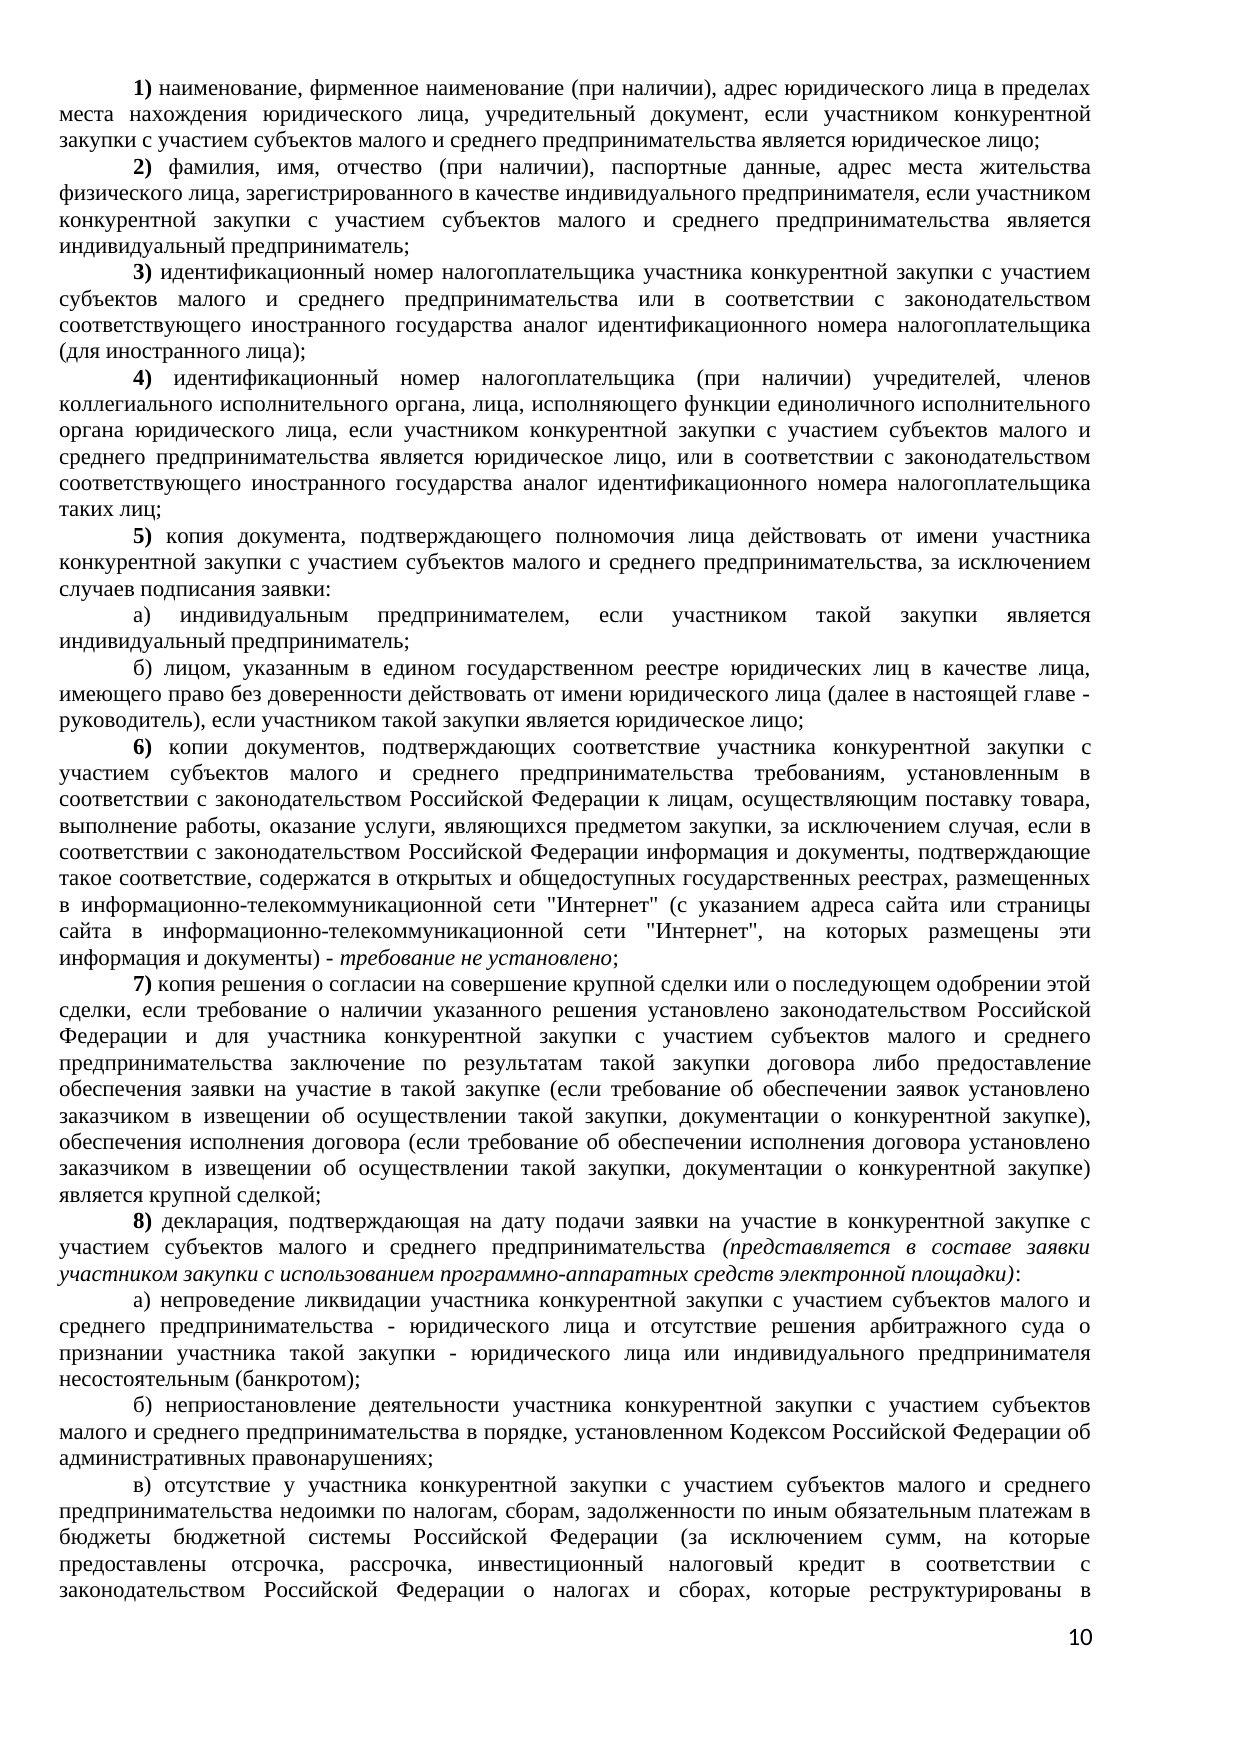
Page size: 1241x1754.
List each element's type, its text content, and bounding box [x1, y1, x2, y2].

text 6) копии документов, подтверждающих соответствие участника конкурентной закупки с участием субъектов малого и среднего предпринимательства требованиям, установленным в соответствии с законодательством Российской Федерации к лицам, осуществляющим поставку товара, выполнение работы, оказание услуги, являющихся предметом закупки, за исключением случая, если в соответствии с законодательством Российской Федерации информация и документы, подтверждающие такое соответствие, содержатся в открытых и общедоступных государственных реестрах, размещенных в информационно-телекоммуникационной сети "Интернет" (с указанием адреса сайта или страницы сайта в информационно-телекоммуникационной сети "Интернет", на которых размещены эти информация и документы) - требование не установлено; [59, 733, 1092, 970]
text 5) копия документа, подтверждающего полномочия лица действовать от имени участника конкурентной закупки с участием субъектов малого и среднего предпринимательства, за исключением случаев подписания заявки: [59, 522, 1092, 601]
text 2) фамилия, имя, отчество (при наличии), паспортные данные, адрес места жительства физического лица, зарегистрированного в качестве индивидуального предпринимателя, если участником конкурентной закупки с участием субъектов малого и среднего предпринимательства является индивидуальный предприниматель; [59, 153, 1092, 258]
text б) лицом, указанным в едином государственном реестре юридических лиц в качестве лица, имеющего право без доверенности действовать от имени юридического лица (далее в настоящей главе - руководитель), если участником такой закупки является юридическое лицо; [59, 654, 1092, 733]
text 1) наименование, фирменное наименование (при наличии), адрес юридического лица в пределах места нахождения юридического лица, учредительный документ, если участником конкурентной закупки с участием субъектов малого и среднего предпринимательства является юридическое лицо; [59, 74, 1092, 153]
text 4) идентификационный номер налогоплательщика (при наличии) учредителей, членов коллегиального исполнительного органа, лица, исполняющего функции единоличного исполнительного органа юридического лица, если участником конкурентной закупки с участием субъектов малого и среднего предпринимательства является юридическое лицо, или в соответствии с законодательством соответствующего иностранного государства аналог идентификационного номера налогоплательщика таких лиц; [59, 364, 1092, 522]
text б) неприостановление деятельности участника конкурентной закупки с участием субъектов малого и среднего предпринимательства в порядке, установленном Кодексом Российской Федерации об административных правонарушениях; [59, 1392, 1092, 1471]
text а) непроведение ликвидации участника конкурентной закупки с участием субъектов малого и среднего предпринимательства - юридического лица и отсутствие решения арбитражного суда о признании участника такой закупки - юридического лица или индивидуального предпринимателя несостоятельным (банкротом); [59, 1286, 1092, 1392]
text 8) декларация, подтверждающая на дату подачи заявки на участие в конкурентной закупке с участием субъектов малого и среднего предпринимательства (представляется в составе заявки участником закупки с использованием программно-аппаратных средств электронной площадки): [59, 1207, 1092, 1286]
text 3) идентификационный номер налогоплательщика участника конкурентной закупки с участием субъектов малого и среднего предпринимательства или в соответствии с законодательством соответствующего иностранного государства аналог идентификационного номера налогоплательщика (для иностранного лица); [59, 258, 1092, 364]
text а) индивидуальным предпринимателем, если участником такой закупки является индивидуальный предприниматель; [59, 601, 1092, 654]
text 7) копия решения о согласии на совершение крупной сделки или о последующем одобрении этой сделки, если требование о наличии указанного решения установлено законодательством Российской Федерации и для участника конкурентной закупки с участием субъектов малого и среднего предпринимательства заключение по результатам такой закупки договора либо предоставление обеспечения заявки на участие в такой закупке (если требование об обеспечении заявок установлено заказчиком в извещении об осуществлении такой закупки, документации о конкурентной закупке), обеспечения исполнения договора (если требование об обеспечении исполнения договора установлено заказчиком в извещении об осуществлении такой закупки, документации о конкурентной закупке) является крупной сделкой; [59, 970, 1092, 1207]
